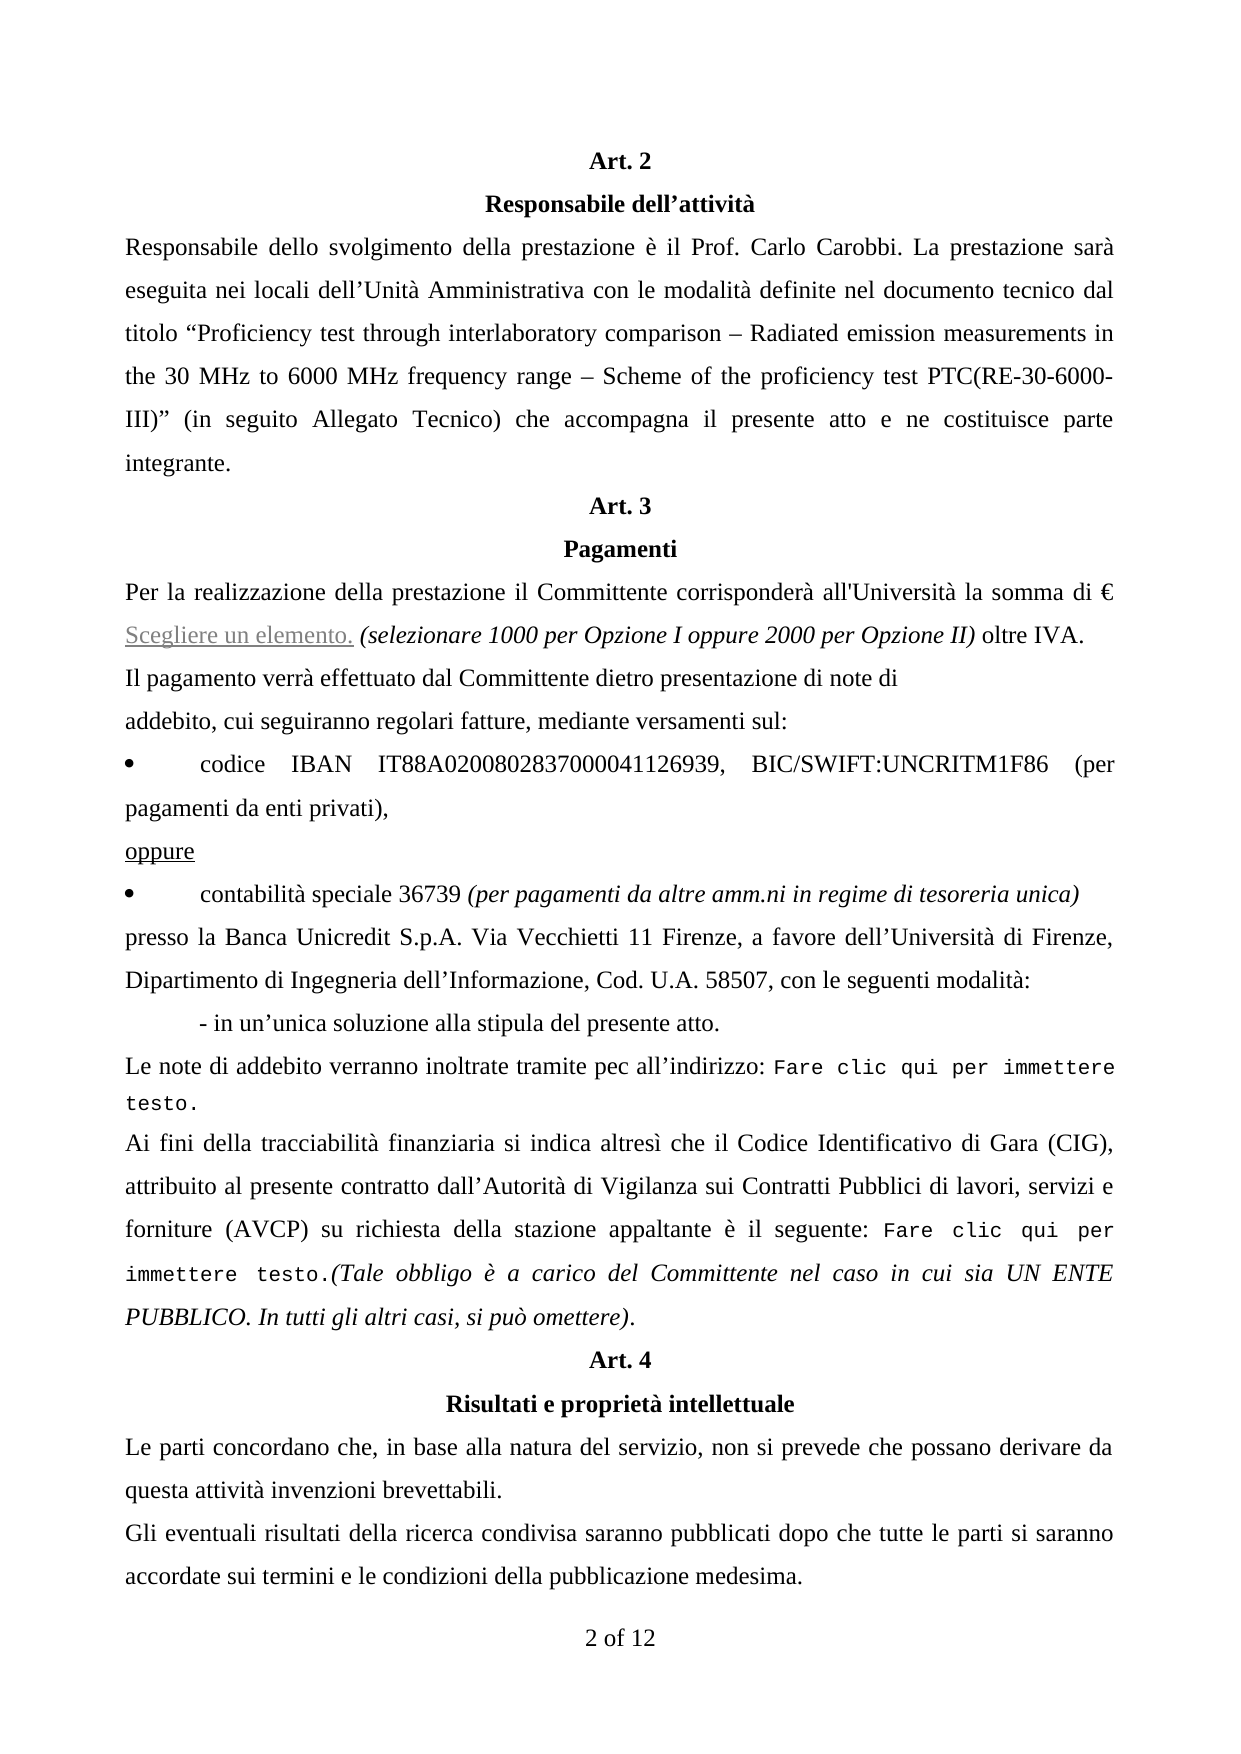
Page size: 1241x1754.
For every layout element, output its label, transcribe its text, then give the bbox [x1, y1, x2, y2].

text Responsabile dello svolgimento della prestazione è il Prof. Carlo Carobbi. La prestazione sarà eseguita nei locali dell’Unità Amministrativa con le modalità definite nel documento tecnico dal titolo “Proficiency test through interlaboratory comparison – Radiated emission measurements in the 30 MHz to 6000 MHz frequency range – Scheme of the proficiency test PTC(RE-30-6000-III)” (in seguito Allegato Tecnico) che accompagna il presente atto e ne costituisce parte integrante. [125, 232, 1115, 476]
text Le parti concordano che, in base alla natura del servizio, non si prevede che possano derivare da questa attività invenzioni brevettabili. [125, 1432, 1115, 1504]
text Pagamenti [125, 534, 1115, 563]
text Gli eventuali risultati della ricerca condivisa saranno pubblicati dopo che tutte le parti si saranno accordate sui termini e le condizioni della pubblicazione medesima. [125, 1518, 1115, 1590]
text Responsabile dell’attività [125, 189, 1115, 218]
text Art. 3 [125, 491, 1115, 519]
text oppure [125, 836, 1115, 864]
text Art. 2 [125, 146, 1115, 174]
list contabilità speciale 36739 (per pagamenti da altre amm.ni in regime di tesoreria unica) [125, 879, 1115, 908]
subtitle Per la realizzazione della prestazione il Committente corrisponderà all'Università la somma di € (selezionare 1000 per Opzione I oppure 2000 per Opzione II) oltre IVA. [125, 577, 1115, 649]
text Risultati e proprietà intellettuale [125, 1389, 1115, 1417]
text Art. 4 [125, 1346, 1115, 1374]
text - in un’unica soluzione alla stipula del presente atto. [125, 1008, 1115, 1037]
text presso la Banca Unicredit S.p.A. Via Vecchietti 11 Firenze, a favore dell’Università di Firenze, Dipartimento di Ingegneria dell’Informazione, Cod. U.A. 58507, con le seguenti modalità: [125, 922, 1115, 994]
list codice IBAN IT88A0200802837000041126939, BIC/SWIFT:UNCRITM1F86 (per pagamenti da enti privati), [125, 749, 1115, 821]
text Le note di addebito verranno inoltrate tramite pec all’indirizzo: [125, 1051, 1115, 1116]
text Il pagamento verrà effettuato dal Committente dietro presentazione di note di [125, 663, 1115, 692]
text addebito, cui seguiranno regolari fatture, mediante versamenti sul: [125, 706, 1115, 735]
text Ai fini della tracciabilità finanziaria si indica altresì che il Codice Identificativo di Gara (CIG), attribuito al presente contratto dall’Autorità di Vigilanza sui Contratti Pubblici di lavori, servizi e forniture (AVCP) su richiesta della stazione appaltante è il seguente: (Tale obbligo è a carico del Committente nel caso in cui sia UN ENTE PUBBLICO. In tutti gli altri casi, si può omettere). [125, 1128, 1115, 1331]
